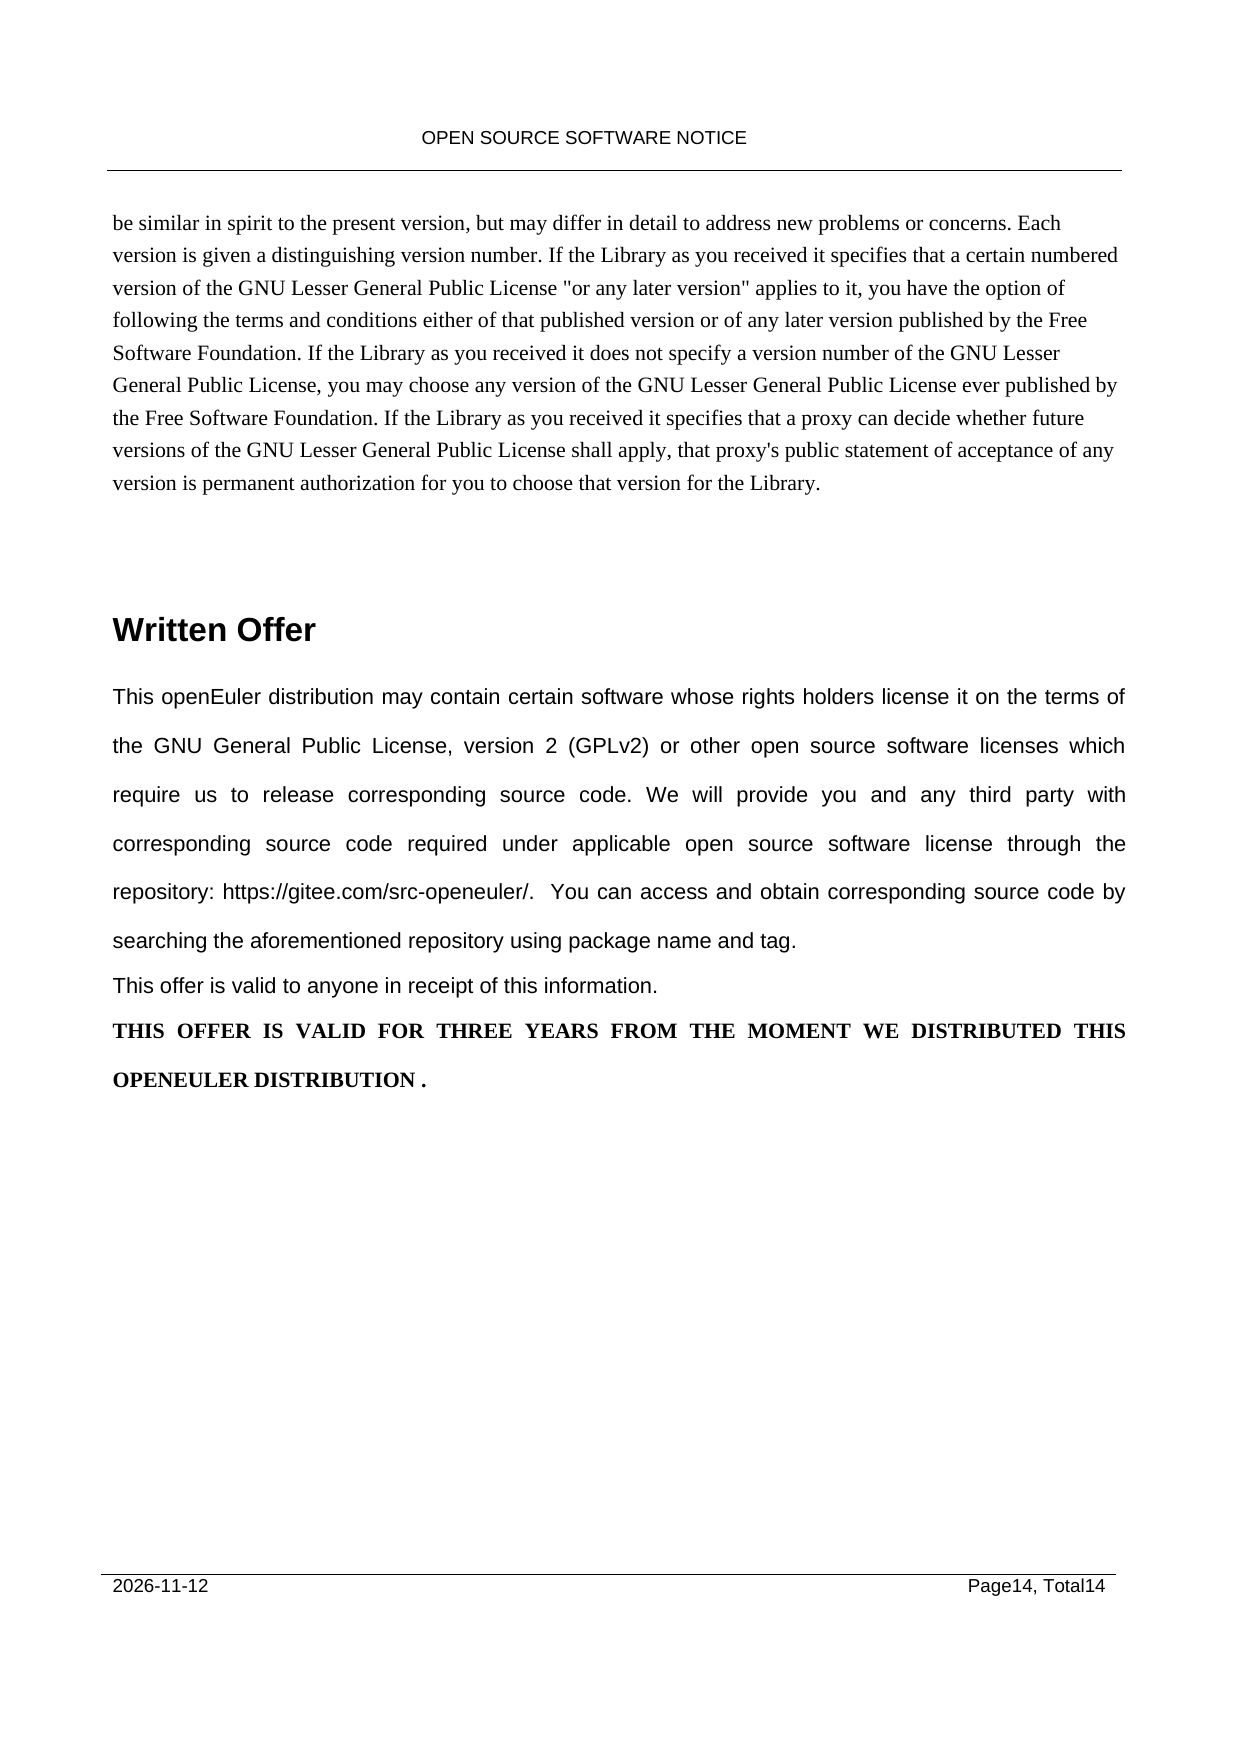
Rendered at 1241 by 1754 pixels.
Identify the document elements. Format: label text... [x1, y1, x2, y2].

text Written Offer [112, 596, 1128, 661]
text This openEuler distribution may contain certain software whose rights holders license it on the terms of the GNU General Public License, version 2 (GPLv2) or other open source software licenses which require us to release corresponding source code. We will provide you and any third party with corresponding source code required under applicable open source software license through the repository: https://gitee.com/src-openeuler/. You can access and obtain corresponding source code by searching the aforementioned repository using package name and tag. [112, 681, 1128, 957]
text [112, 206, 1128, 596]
text THIS OFFER IS VALID FOR THREE YEARS FROM THE MOMENT WE DISTRIBUTED THIS OPENEULER DISTRIBUTION . [112, 1014, 1128, 1096]
text This offer is valid to anyone in receipt of this information. [112, 969, 1128, 1002]
